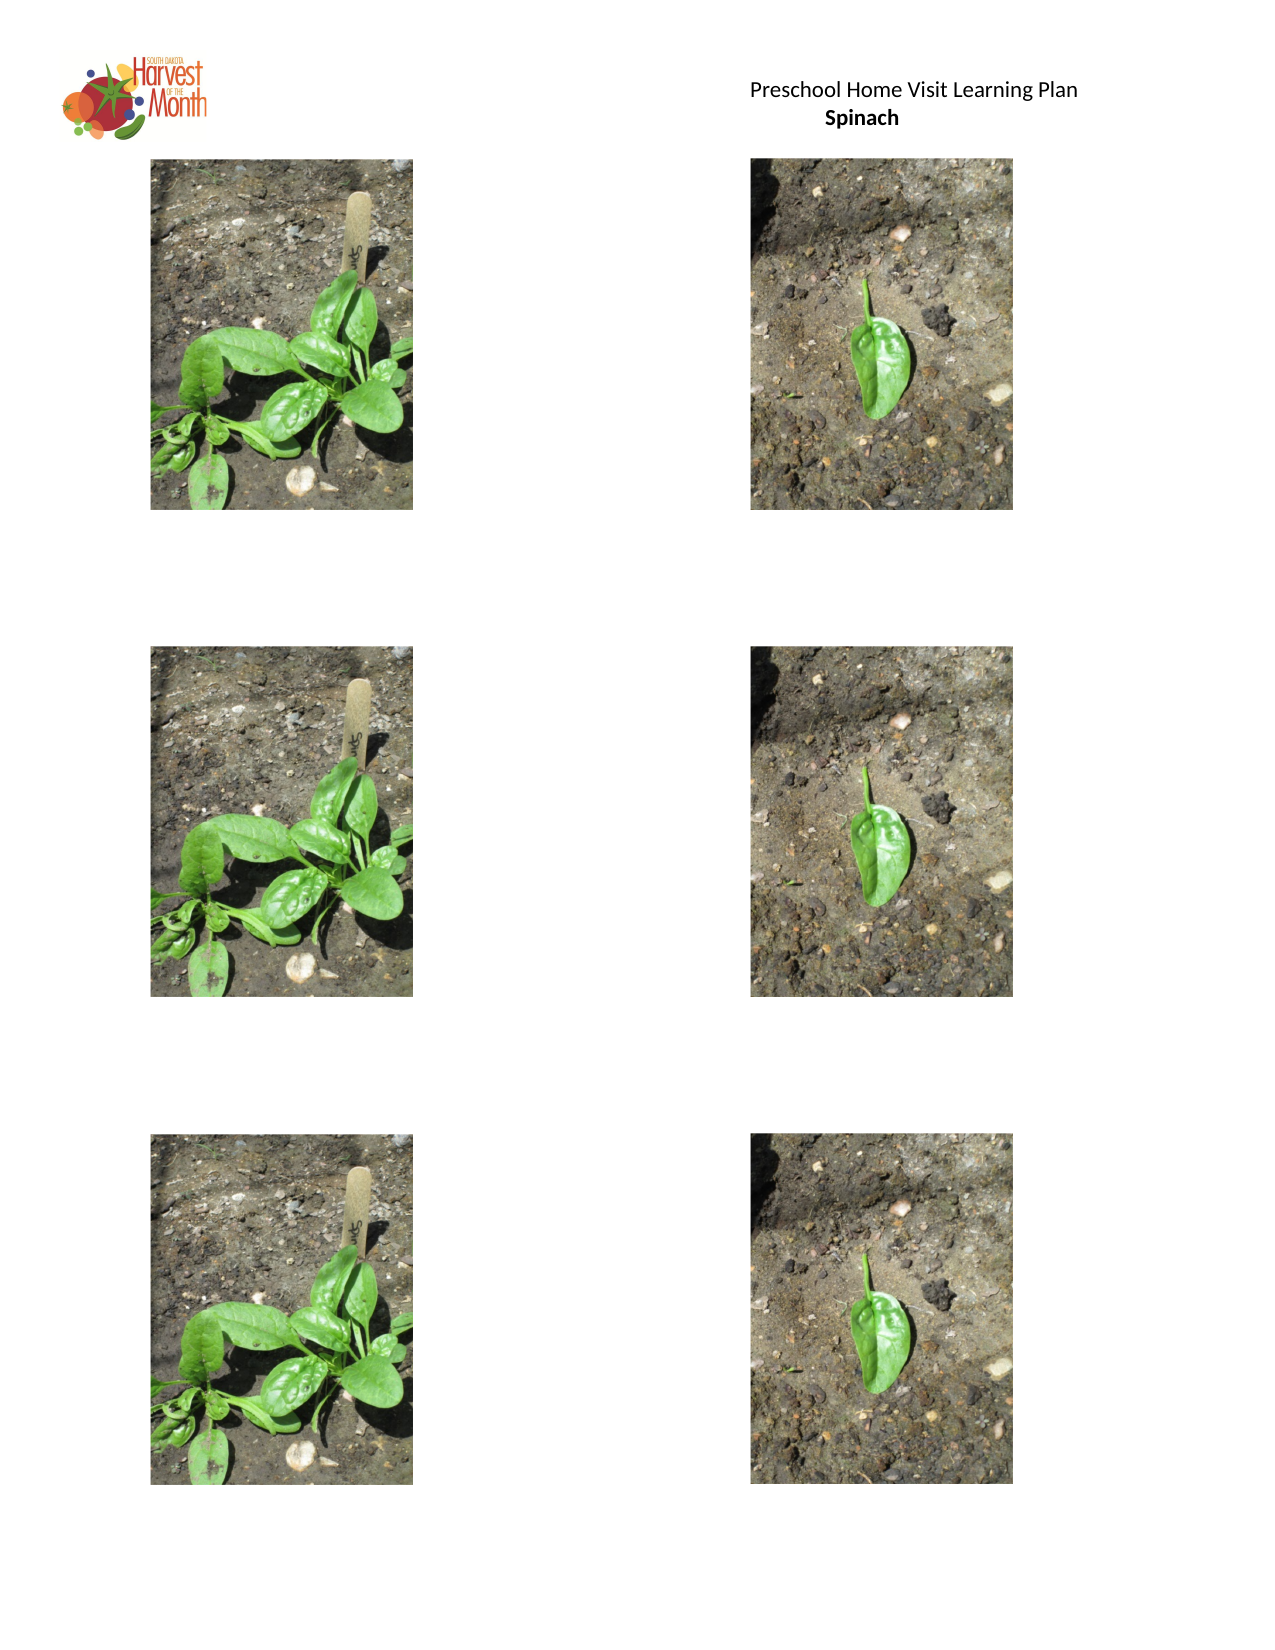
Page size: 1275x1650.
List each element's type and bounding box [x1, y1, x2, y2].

picture [751, 647, 1013, 997]
picture [151, 1135, 413, 1484]
picture [59, 50, 207, 142]
picture [151, 647, 413, 996]
picture [751, 1134, 1013, 1484]
picture [151, 160, 413, 509]
picture [751, 159, 1013, 510]
